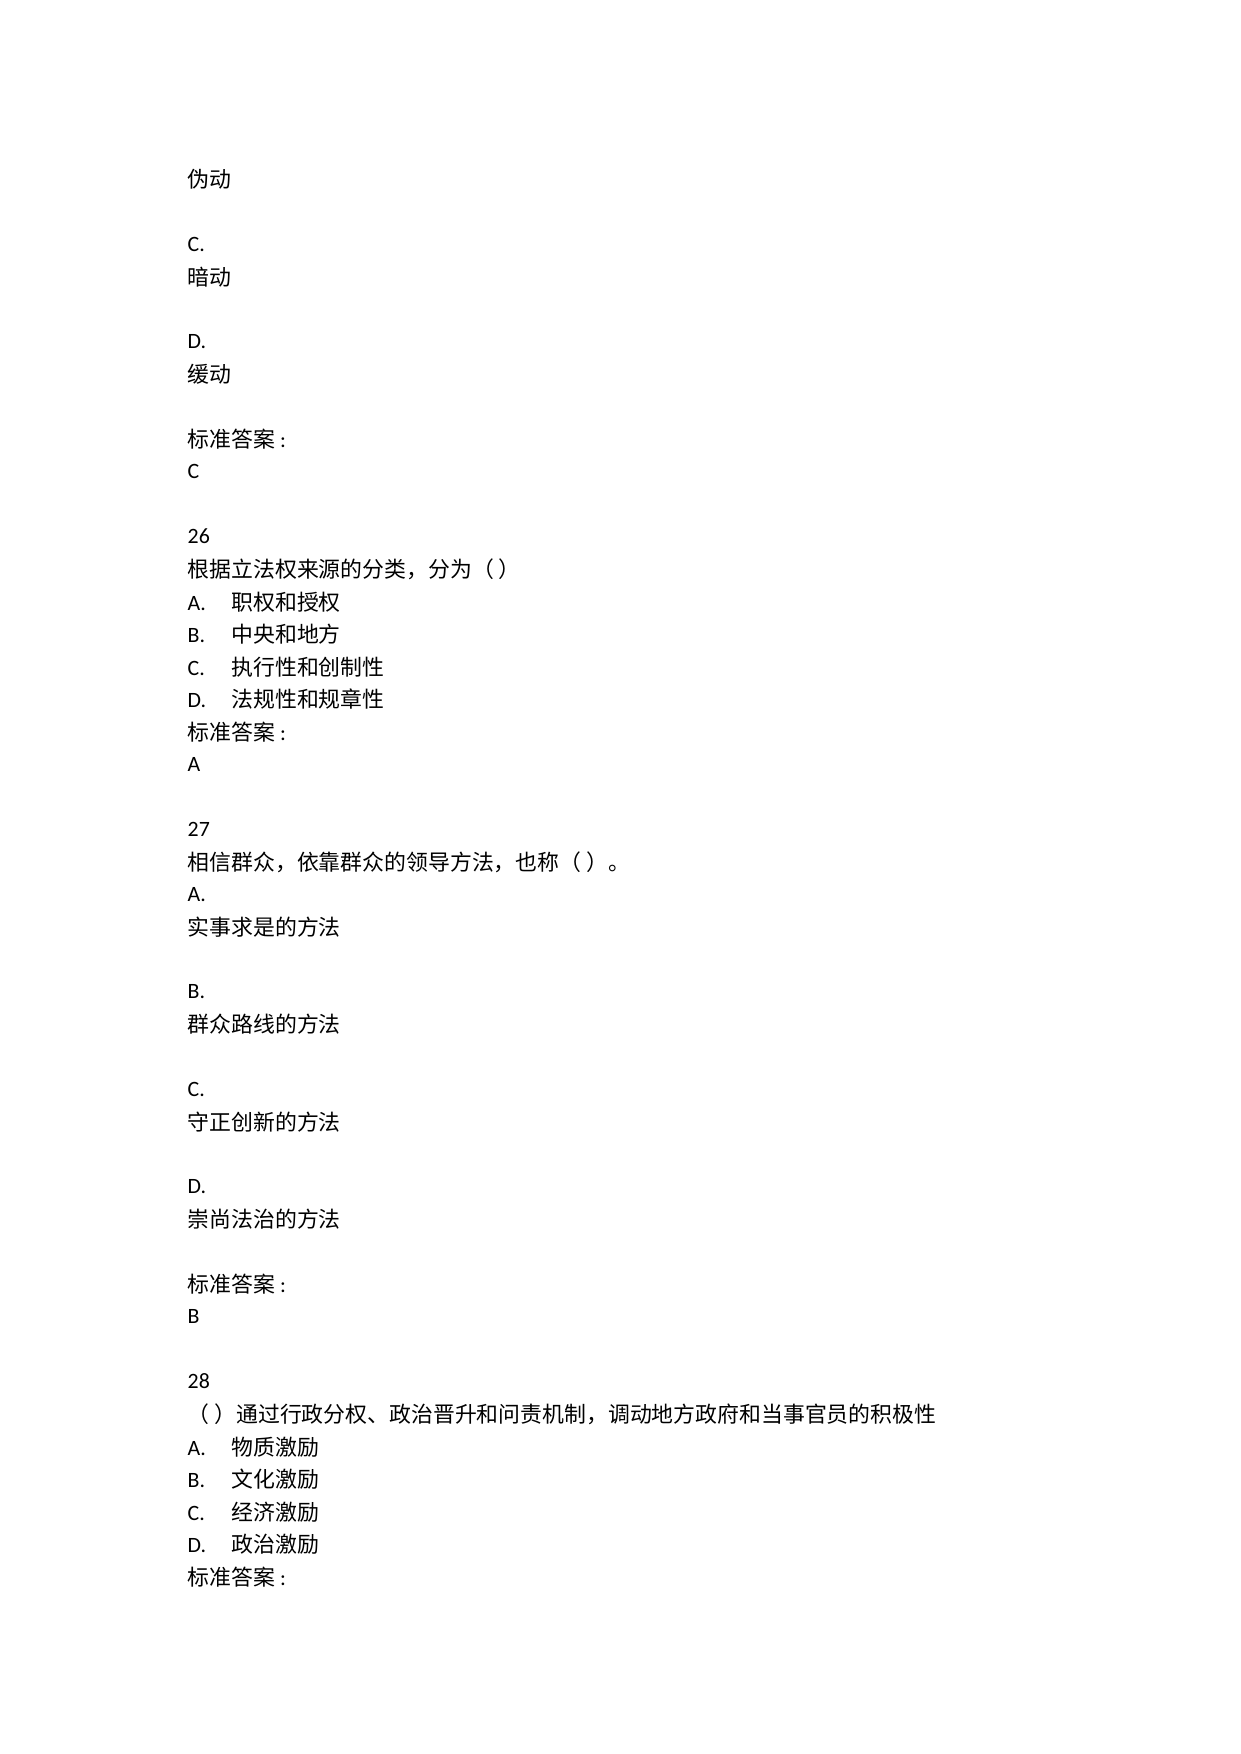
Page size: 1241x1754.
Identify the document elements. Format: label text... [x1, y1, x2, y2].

text A [187, 747, 1053, 779]
text 标准答案 : [187, 714, 1053, 747]
text D. 法规性和规章性 [187, 682, 1053, 714]
text 标准答案 : [187, 1267, 1053, 1299]
text （ ）通过行政分权、政治晋升和问责机制，调动地方政府和当事官员的积极性 [187, 1397, 1053, 1429]
text 实事求是的方法 [187, 909, 1053, 942]
text B. [187, 974, 1053, 1007]
text C. [187, 227, 1053, 259]
text 伪动 [187, 162, 1053, 194]
text 标准答案 : [187, 422, 1053, 454]
text B. 中央和地方 [187, 617, 1053, 649]
text 根据立法权来源的分类，分为（ ） [187, 552, 1053, 584]
text 27 [187, 812, 1053, 844]
text 崇尚法治的方法 [187, 1202, 1053, 1234]
text D. [187, 1169, 1053, 1202]
text C. [187, 1072, 1053, 1104]
text D. 政治激励 [187, 1527, 1053, 1559]
text 缓动 [187, 357, 1053, 389]
text C [187, 454, 1053, 487]
text 26 [187, 519, 1053, 552]
text A. 职权和授权 [187, 584, 1053, 617]
text C. 经济激励 [187, 1494, 1053, 1527]
text 群众路线的方法 [187, 1007, 1053, 1039]
text 标准答案 : [187, 1559, 1053, 1592]
text 相信群众，依靠群众的领导方法，也称（ ）。 [187, 844, 1053, 877]
text C. 执行性和创制性 [187, 649, 1053, 682]
text D. [187, 324, 1053, 357]
text 暗动 [187, 259, 1053, 292]
text 守正创新的方法 [187, 1104, 1053, 1137]
text A. [187, 877, 1053, 909]
text B [187, 1299, 1053, 1332]
text A. 物质激励 [187, 1429, 1053, 1462]
text 28 [187, 1364, 1053, 1397]
text B. 文化激励 [187, 1462, 1053, 1494]
